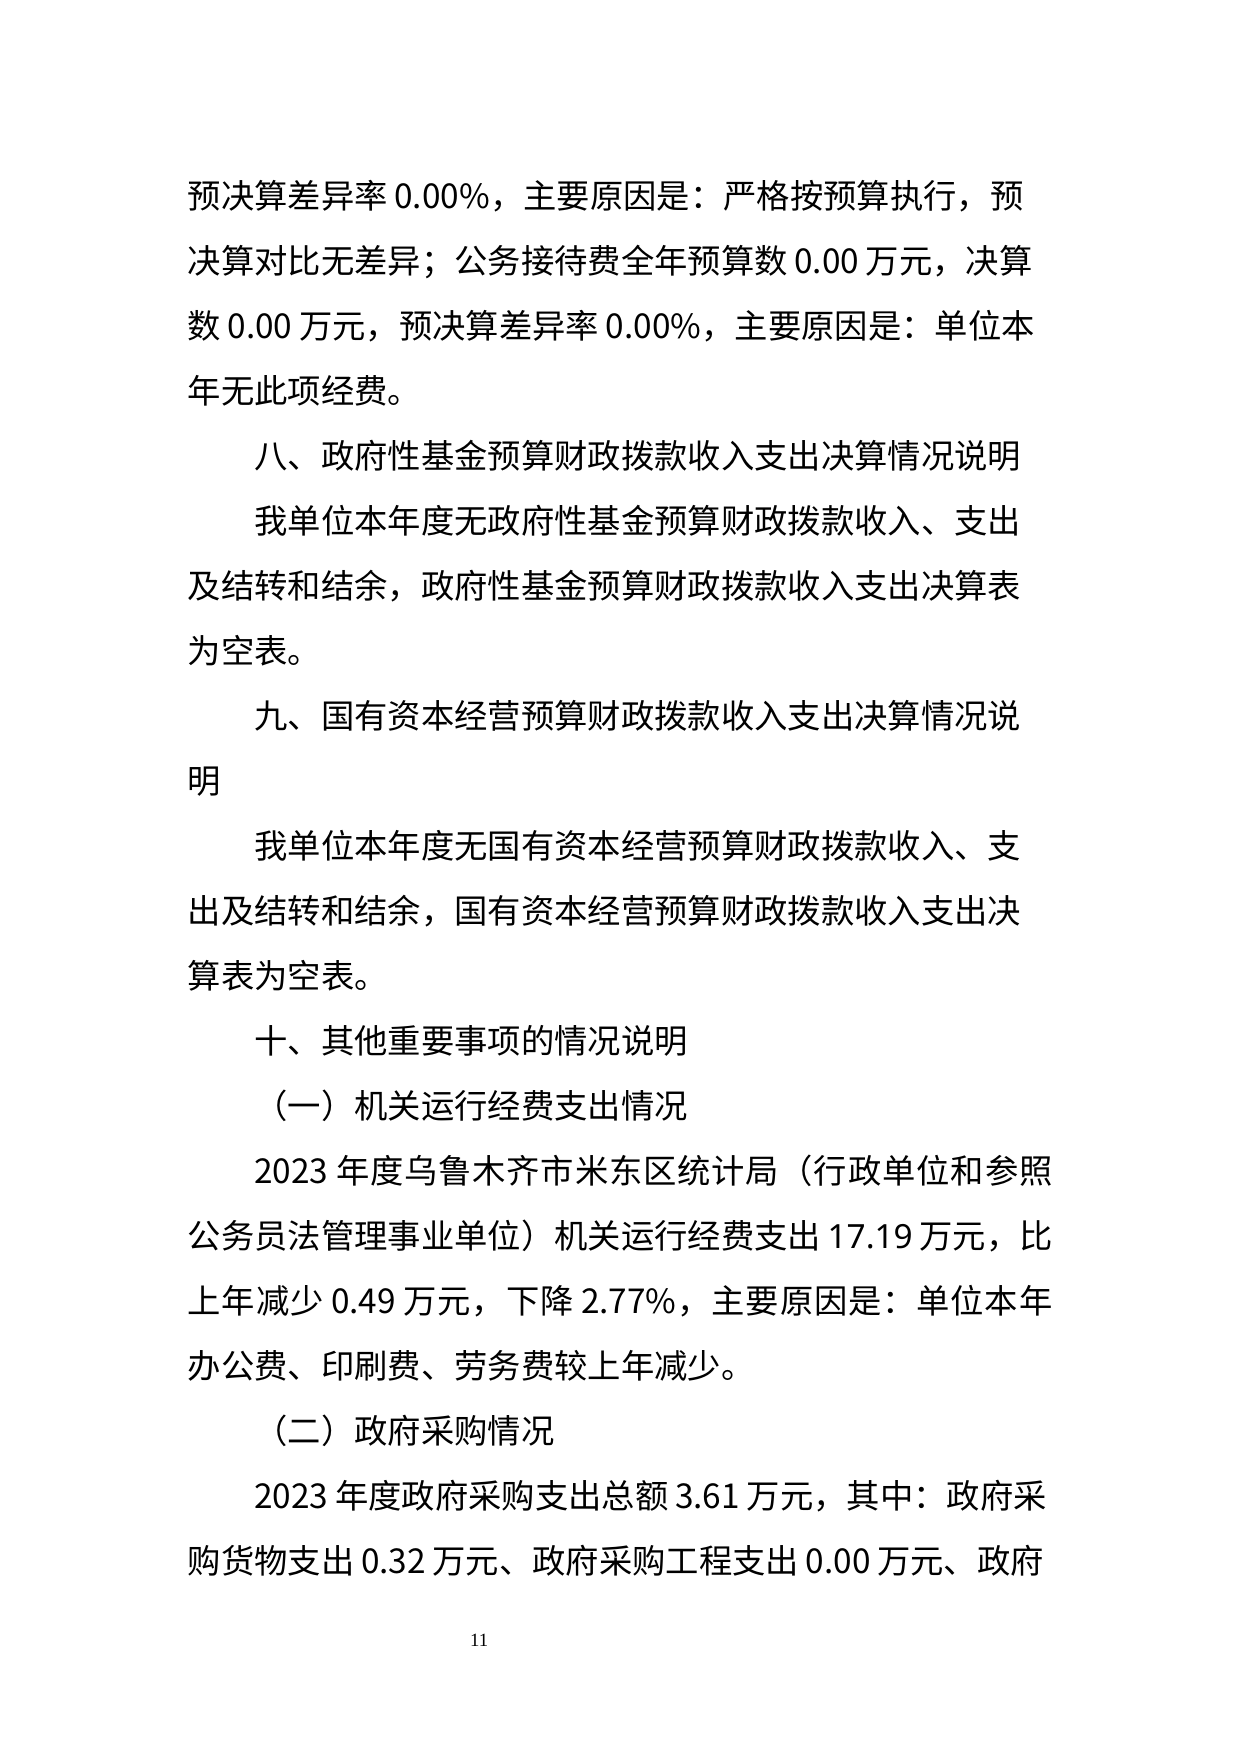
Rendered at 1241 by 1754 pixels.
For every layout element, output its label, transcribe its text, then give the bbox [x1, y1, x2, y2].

text （一）机关运行经费支出情况 [187, 1072, 1053, 1137]
text 八、政府性基金预算财政拨款收入支出决算情况说明 [187, 422, 1053, 487]
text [187, 1462, 1053, 1592]
text （二）政府采购情况 [187, 1397, 1053, 1462]
text 九、国有资本经营预算财政拨款收入支出决算情况说明 [187, 682, 1053, 812]
text 我单位本年度无国有资本经营预算财政拨款收入、支出及结转和结余，国有资本经营预算财政拨款收入支出决算表为空表。 [187, 812, 1053, 1007]
text 十、其他重要事项的情况说明 [187, 1007, 1053, 1072]
text 2023年度乌鲁木齐市米东区统计局（行政单位和参照公务员法管理事业单位）机关运行经费支出17.19万元，比上年减少0.49万元，下降2.77%，主要原因是：单位本年办公费、印刷费、劳务费较上年减少。 [187, 1137, 1053, 1397]
text 我单位本年度无政府性基金预算财政拨款收入、支出及结转和结余，政府性基金预算财政拨款收入支出决算表为空表。 [187, 487, 1053, 682]
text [187, 162, 1053, 422]
